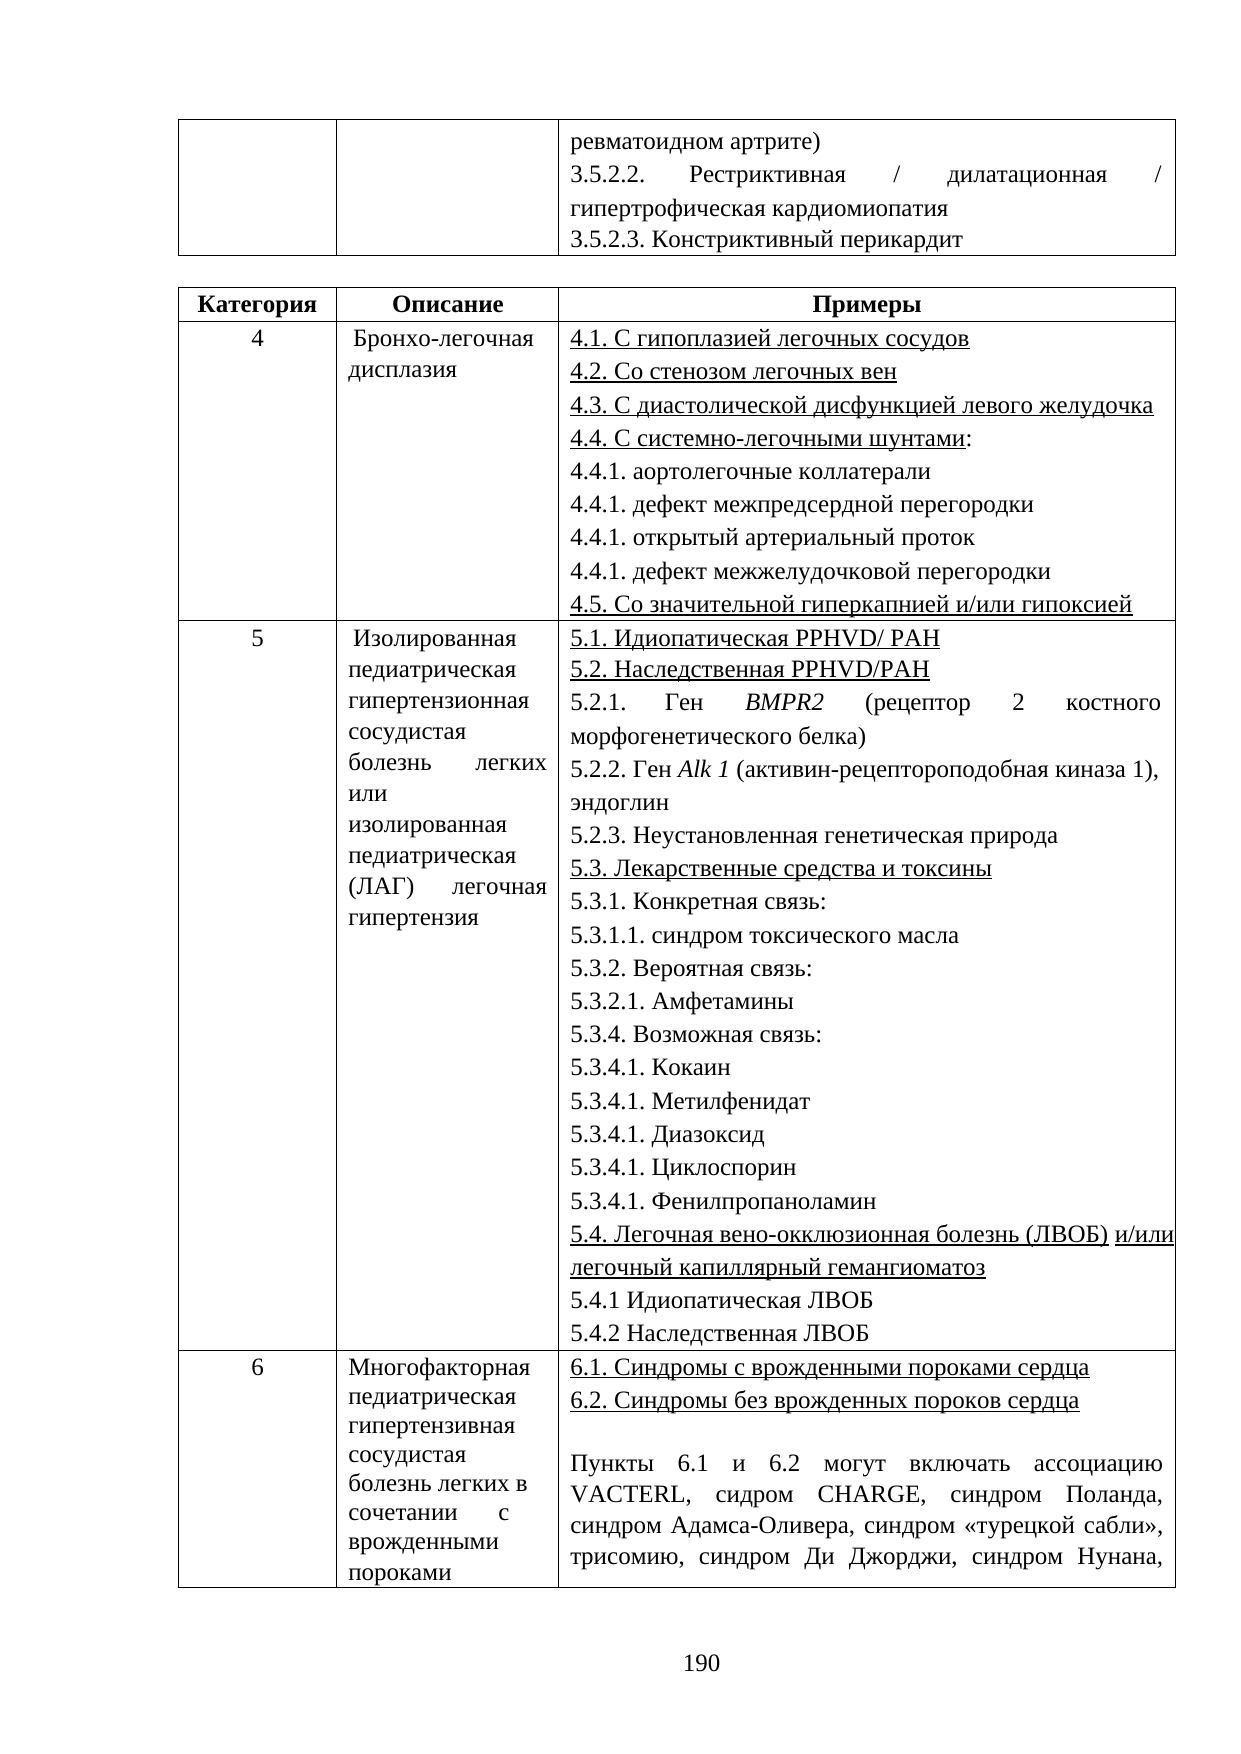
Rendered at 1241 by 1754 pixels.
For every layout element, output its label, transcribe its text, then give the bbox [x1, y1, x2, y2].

table_cell 6 [179, 1351, 336, 1587]
table_cell 5.1. Идиопатическая PPHVD/ PAH 5.2. Наследственная PPHVD/PAH 5.2.1. Ген BMPR2 (рецептор 2 костного морфогенетического белка) 5.2.2. Ген Alk 1 (активин-рецептороподобная киназа 1), эндоглин 5.2.3. Неустановленная генетическая природа 5.3. Лекарственные средства и токсины 5.3.1. Конкретная связь: 5.3.1.1. синдром токсического масла 5.3.2. Вероятная связь: 5.3.2.1. Амфетамины 5.3.4. Возможная связь: 5.3.4.1. Кокаин 5.3.4.1. Метилфенидат 5.3.4.1. Диазоксид 5.3.4.1. Циклоспорин 5.3.4.1. Фенилпропаноламин 5.4. Легочная вено-окклюзионная болезнь (ЛВОБ) и/или легочный капиллярный гемангиоматоз 5.4.1 Идиопатическая ЛВОБ 5.4.2 Наследственная ЛВОБ [559, 621, 1175, 1349]
table_cell [337, 120, 558, 255]
table_cell [179, 120, 336, 255]
table_cell 4.1. С гипоплазией легочных сосудов 4.2. Со стенозом легочных вен 4.3. С диастолической дисфункцией левого желудочка 4.4. С системно-легочными шунтами: 4.4.1. аортолегочные коллатерали 4.4.1. дефект межпредсердной перегородки 4.4.1. открытый артериальный проток 4.4.1. дефект межжелудочковой перегородки 4.5. Со значительной гиперкапнией и/или гипоксией [559, 322, 1175, 620]
table_cell Изолированная педиатрическая гипертензионная сосудистая болезнь легких или изолированная педиатрическая (ЛАГ) легочная гипертензия [337, 621, 558, 1349]
table_header Примеры [559, 288, 1175, 321]
table_header Категория [179, 288, 336, 321]
table_cell 5 [179, 621, 336, 1349]
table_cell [337, 1351, 558, 1587]
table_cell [559, 1351, 1175, 1587]
table_header Описание [337, 288, 558, 321]
table_cell Бронхо-легочная дисплазия [337, 322, 558, 620]
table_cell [559, 120, 1175, 255]
table_cell 4 [179, 322, 336, 620]
